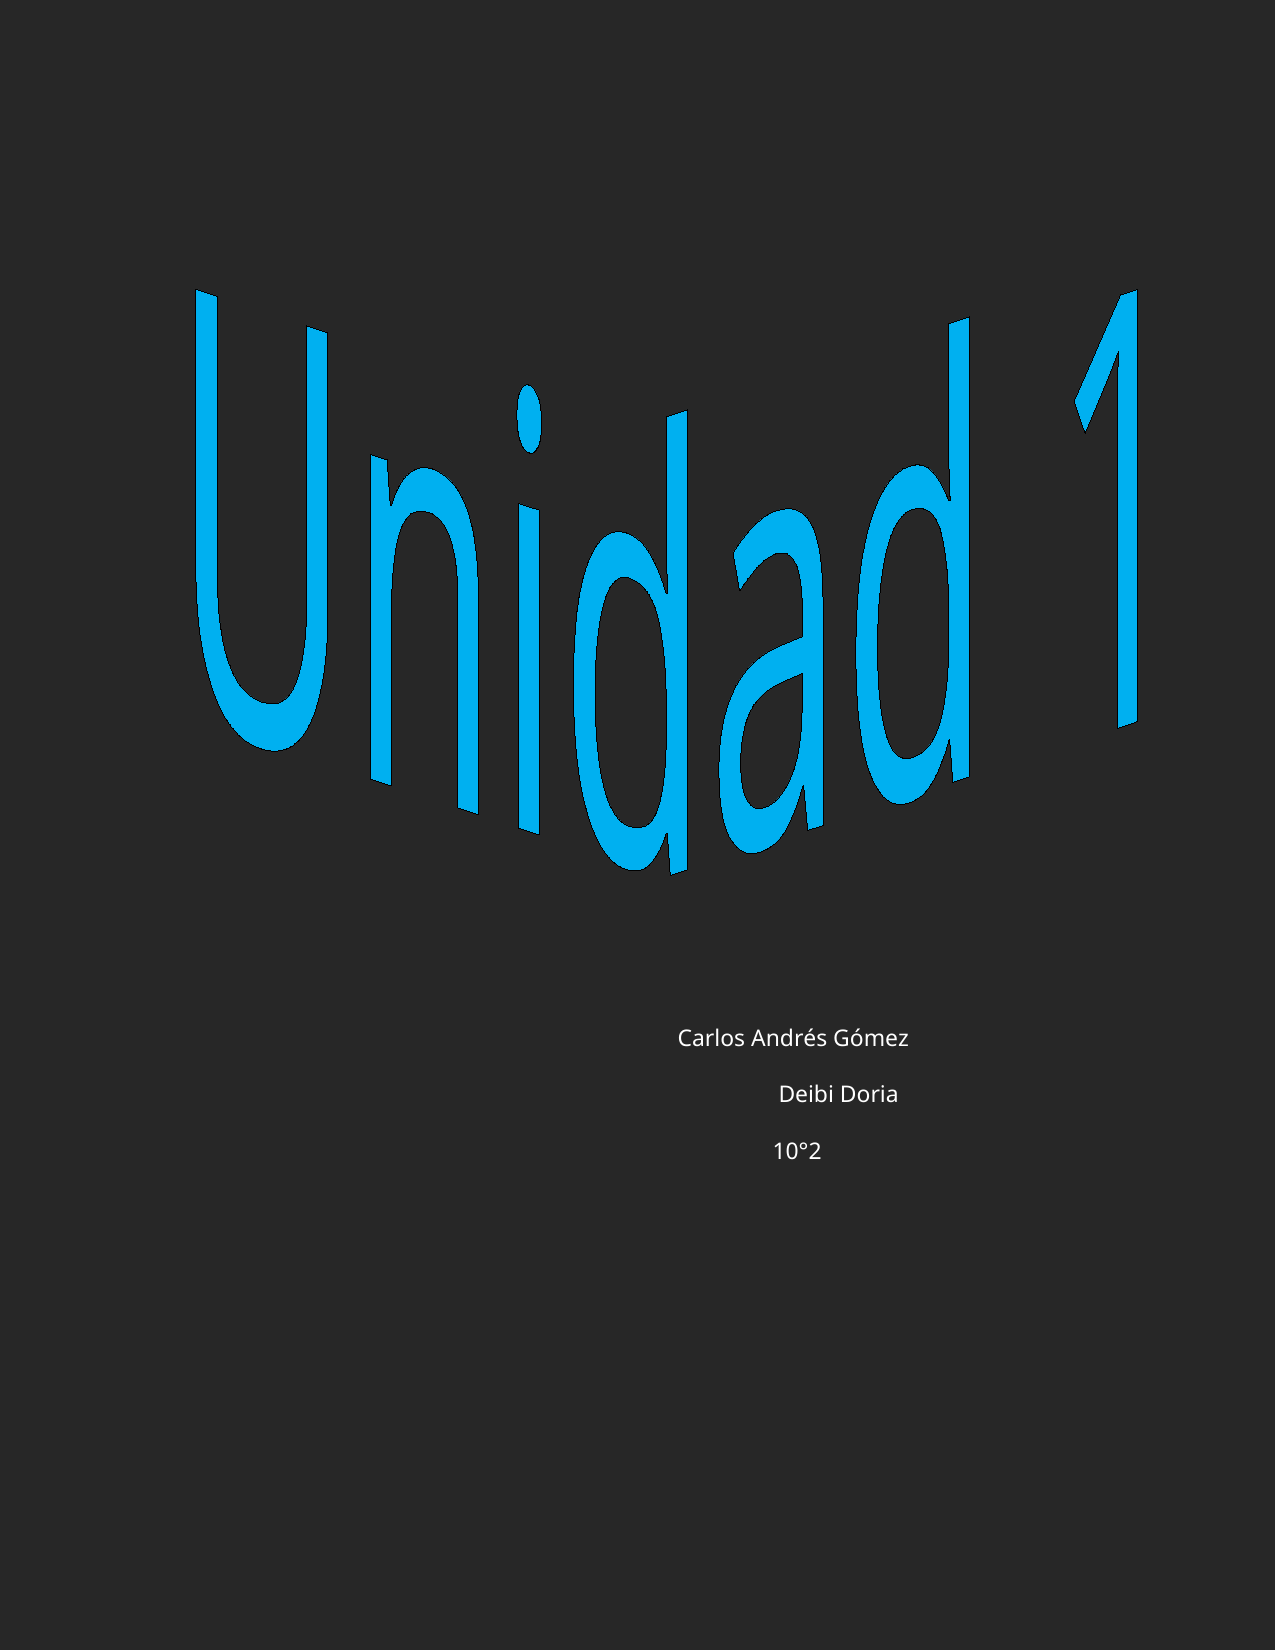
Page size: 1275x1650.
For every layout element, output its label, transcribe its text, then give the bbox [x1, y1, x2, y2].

text Deibi Doria [177, 1078, 1098, 1110]
text Carlos Andrés Gómez [177, 1022, 1098, 1053]
text 10°2 [177, 1135, 1098, 1166]
